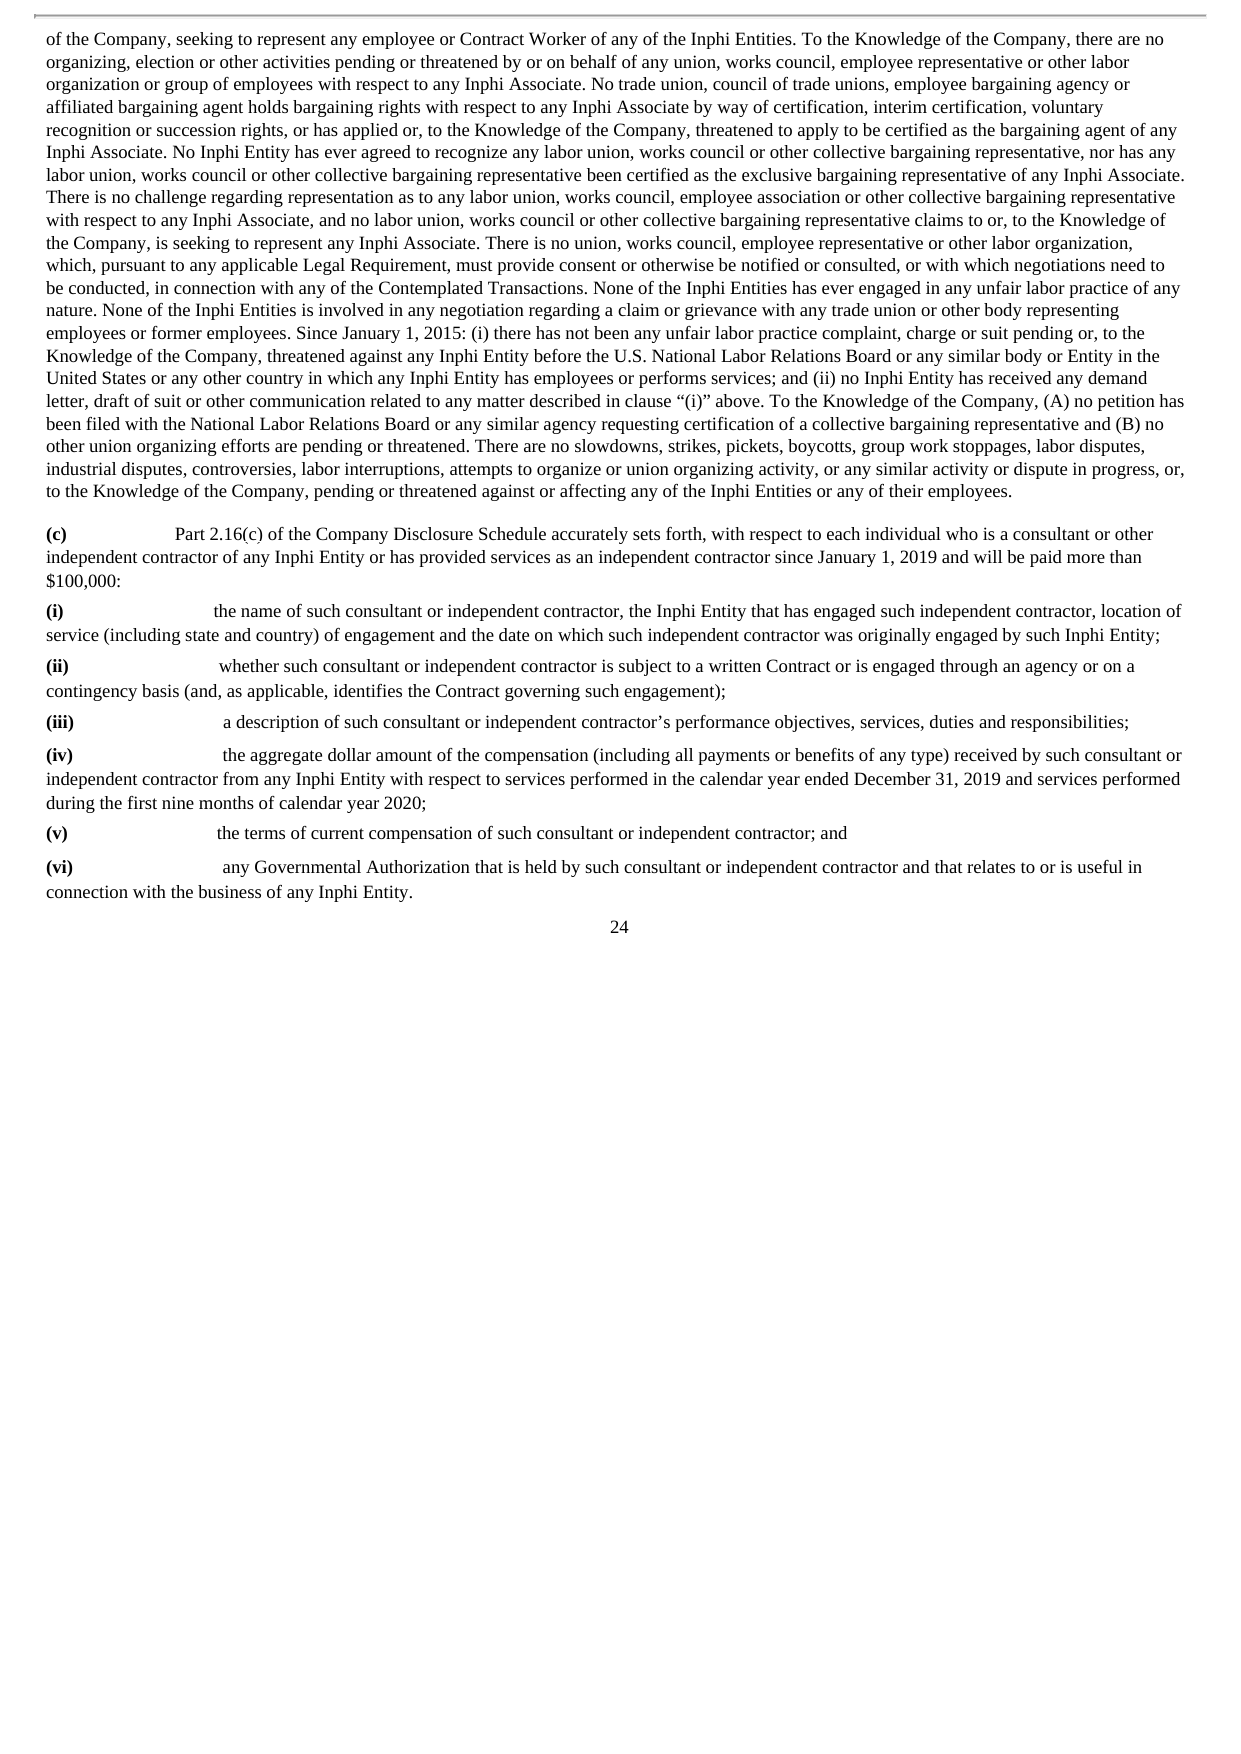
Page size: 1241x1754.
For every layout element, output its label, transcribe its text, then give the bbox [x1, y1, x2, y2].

text 24 [46, 916, 1192, 938]
list whether such consultant or independent contractor is subject to a written Contract or is engaged through an agency or on a contingency basis (and, as applicable, identifies the Contract governing such engagement); [46, 654, 1188, 701]
list any Governmental Authorization that is held by such consultant or independent contractor and that relates to or is useful in connection with the business of any Inphi Entity. [46, 856, 1188, 903]
list a description of such consultant or independent contractor’s performance objectives, services, duties and responsibilities; [46, 711, 1188, 732]
list the aggregate dollar amount of the compensation (including all payments or benefits of any type) received by such consultant or independent contractor from any Inphi Entity with respect to services performed in the calendar year ended December 31, 2019 and services performed during the first nine months of calendar year 2020; [46, 744, 1188, 813]
list Part 2.16(c) of the Company Disclosure Schedule accurately sets forth, with respect to each individual who is a consultant or other independent contractor of any Inphi Entity or has provided services as an independent contractor since January 1, 2019 and will be paid more than $100,000: [46, 522, 1188, 591]
list the name of such consultant or independent contractor, the Inphi Entity that has engaged such independent contractor, location of service (including state and country) of engagement and the date on which such independent contractor was originally engaged by such Inphi Entity; [46, 600, 1188, 646]
picture [34, 14, 1207, 19]
text of the Company, seeking to represent any employee or Contract Worker of any of the Inphi Entities. To the Knowledge of the Company, there are no organizing, election or other activities pending or threatened by or on behalf of any union, works council, employee representative or other labor organization or group of employees with respect to any Inphi Associate. No trade union, council of trade unions, employee bargaining agency or affiliated bargaining agent holds bargaining rights with respect to any Inphi Associate by way of certification, interim certification, voluntary recognition or succession rights, or has applied or, to the Knowledge of the Company, threatened to apply to be certified as the bargaining agent of any Inphi Associate. No Inphi Entity has ever agreed to recognize any labor union, works council or other collective bargaining representative, nor has any labor union, works council or other collective bargaining representative been certified as the exclusive bargaining representative of any Inphi Associate. There is no challenge regarding representation as to any labor union, works council, employee association or other collective bargaining representative with respect to any Inphi Associate, and no labor union, works council or other collective bargaining representative claims to or, to the Knowledge of the Company, is seeking to represent any Inphi Associate. There is no union, works council, employee representative or other labor organization, which, pursuant to any applicable Legal Requirement, must provide consent or otherwise be notified or consulted, or with which negotiations need to be conducted, in connection with any of the Contemplated Transactions. None of the Inphi Entities has ever engaged in any unfair labor practice of any nature. None of the Inphi Entities is involved in any negotiation regarding a claim or grievance with any trade union or other body representing employees or former employees. Since January 1, 2015: (i) there has not been any unfair labor practice complaint, charge or suit pending or, to the Knowledge of the Company, threatened against any Inphi Entity before the U.S. National Labor Relations Board or any similar body or Entity in the United States or any other country in which any Inphi Entity has employees or performs services; and (ii) no Inphi Entity has received any demand letter, draft of suit or other communication related to any matter described in clause “(i)” above. To the Knowledge of the Company, (A) no petition has been filed with the National Labor Relations Board or any similar agency requesting certification of a collective bargaining representative and (B) no other union organizing efforts are pending or threatened. There are no slowdowns, strikes, pickets, boycotts, group work stoppages, labor disputes, industrial disputes, controversies, labor interruptions, attempts to organize or union organizing activity, or any similar activity or dispute in progress, or, to the Knowledge of the Company, pending or threatened against or affecting any of the Inphi Entities or any of their employees. [46, 28, 1188, 502]
list the terms of current compensation of such consultant or independent contractor; and [46, 822, 1188, 844]
